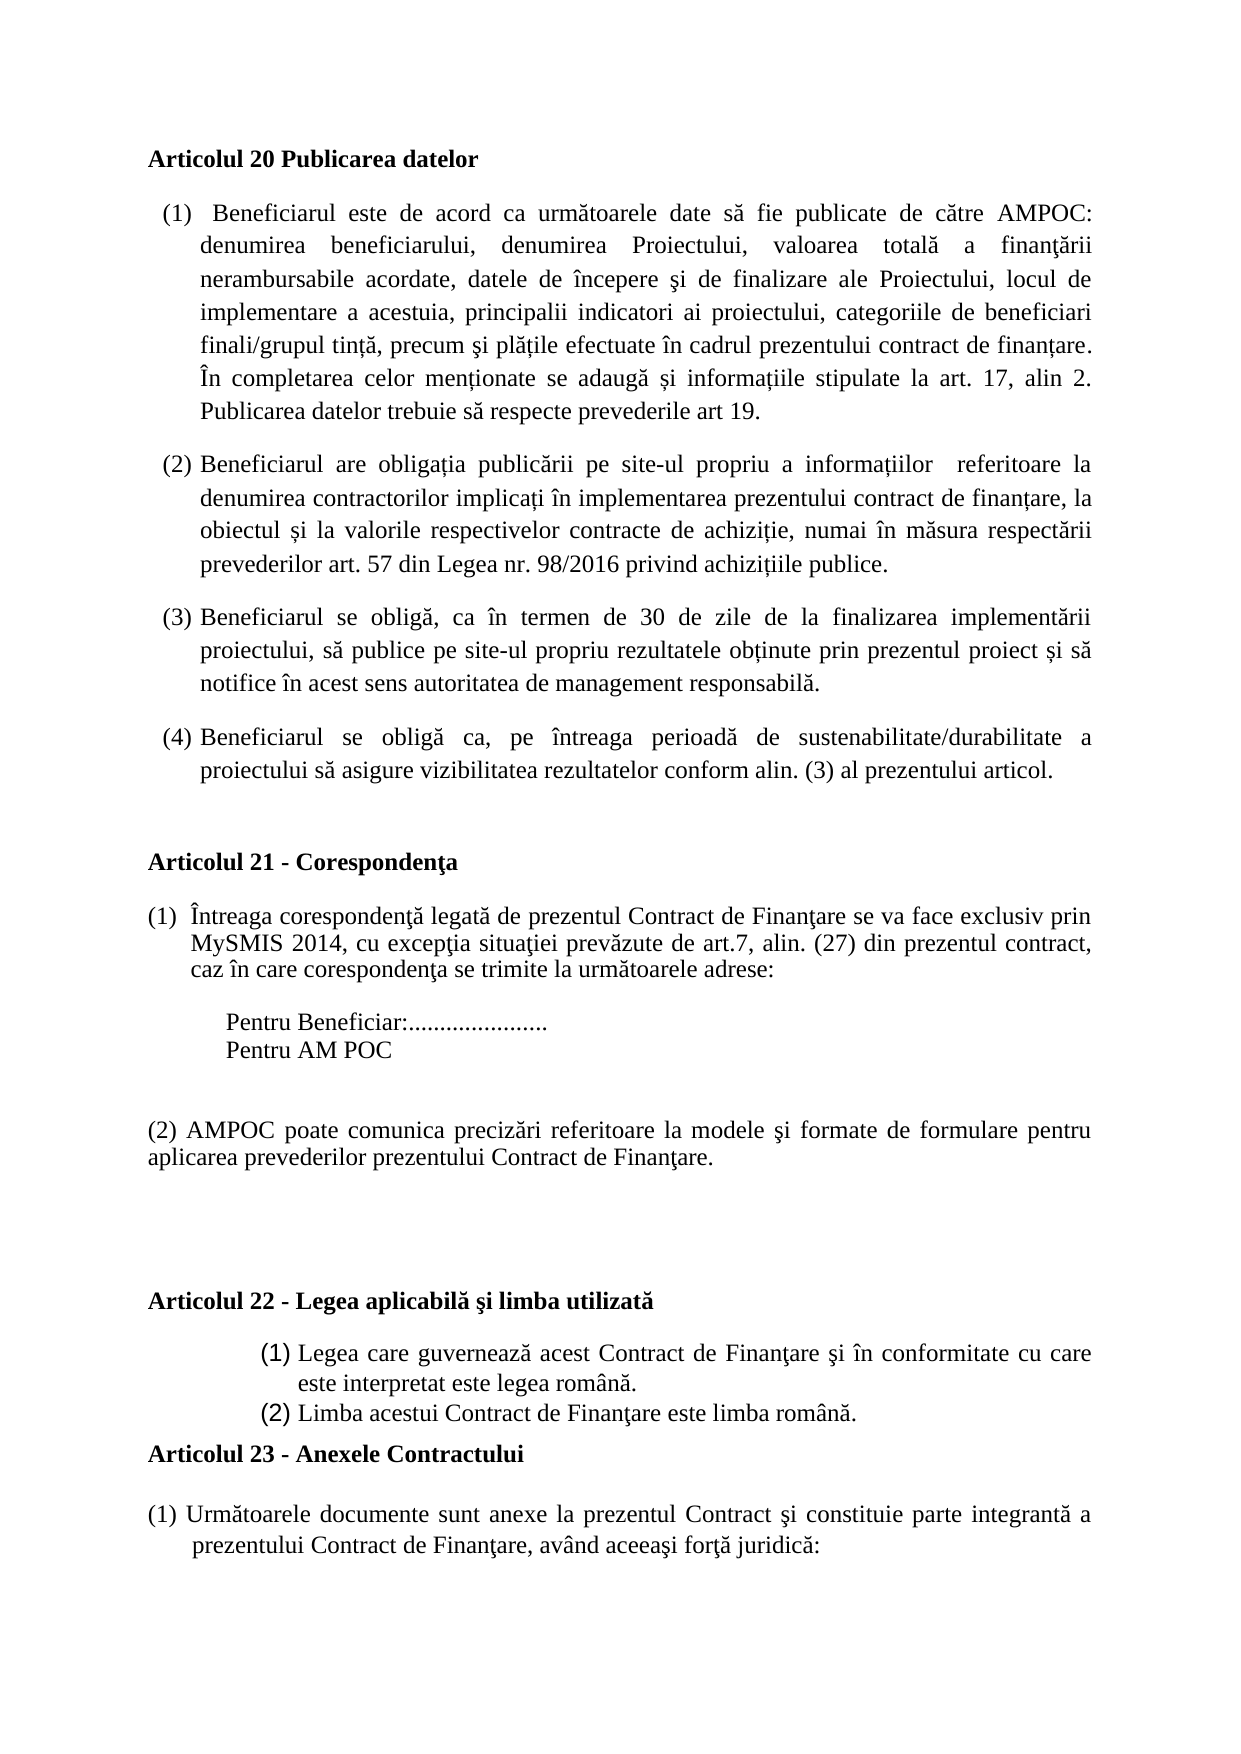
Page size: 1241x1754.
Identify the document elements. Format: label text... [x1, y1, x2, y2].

text (1) Următoarele documente sunt anexe la prezentul Contract şi constituie parte integrantă a prezentului Contract de Finanţare, având aceeaşi forţă juridică: [148, 1498, 1093, 1559]
text (2) AMPOC poate comunica precizări referitoare la modele şi formate de formulare pentru aplicarea prevederilor prezentului Contract de Finanţare. [148, 1118, 1093, 1171]
text Articolul 21 - Corespondenţa [148, 847, 1093, 875]
list Limba acestui Contract de Finanţare este limba română. [260, 1398, 1093, 1428]
text Pentru Beneficiar: [226, 1009, 1093, 1036]
text Articolul 22 - Legea aplicabilă şi limba utilizată [148, 1286, 1093, 1315]
list Beneficiarul este de acord ca următoarele date să fie publicate de către AMPOC: denumirea beneficiarului, denumirea Proiectului, valoarea totală a finanţării nerambursabile acordate, datele de începere şi de finalizare ale Proiectului, locul de implementare a acestuia, principalii indicatori ai proiectului, categoriile de beneficiari finali/grupul tință, precum şi plățile efectuate în cadrul prezentului contract de finanțare. În completarea celor menționate se adaugă și informațiile stipulate la art. 17, alin 2. Publicarea datelor trebuie să respecte prevederile art 19. [162, 198, 1093, 424]
text Articolul 23 - Anexele Contractului [148, 1439, 1093, 1468]
list Beneficiarul are obligația publicării pe site-ul propriu a informațiilor referitoare la denumirea contractorilor implicați în implementarea prezentului contract de finanțare, la obiectul și la valorile respectivelor contracte de achiziție, numai în măsura respectării prevederilor art. 57 din Legea nr. 98/2016 privind achizițiile publice. [162, 449, 1093, 577]
list Beneficiarul se obligă, ca în termen de 30 de zile de la finalizarea implementării proiectului, să publice pe site-ul propriu rezultatele obținute prin prezentul proiect și să notifice în acest sens autoritatea de management responsabilă. [162, 602, 1093, 697]
list Beneficiarul se obligă ca, pe întreaga perioadă de sustenabilitate/durabilitate a proiectului să asigure vizibilitatea rezultatelor conform alin. (3) al prezentului articol. [162, 722, 1093, 784]
text (1) Întreaga corespondenţă legată de prezentul Contract de Finanţare se va face exclusiv prin MySMIS 2014, cu excepţia situaţiei prevăzute de art.7, alin. (27) din prezentul contract, caz în care corespondenţa se trimite la următoarele adrese: [148, 904, 1093, 983]
list Legea care guvernează acest Contract de Finanţare şi în conformitate cu care este interpretat este legea română. [260, 1338, 1093, 1398]
text Articolul 20 Publicarea datelor [148, 148, 1093, 173]
text Pentru AM POC [226, 1038, 1093, 1064]
